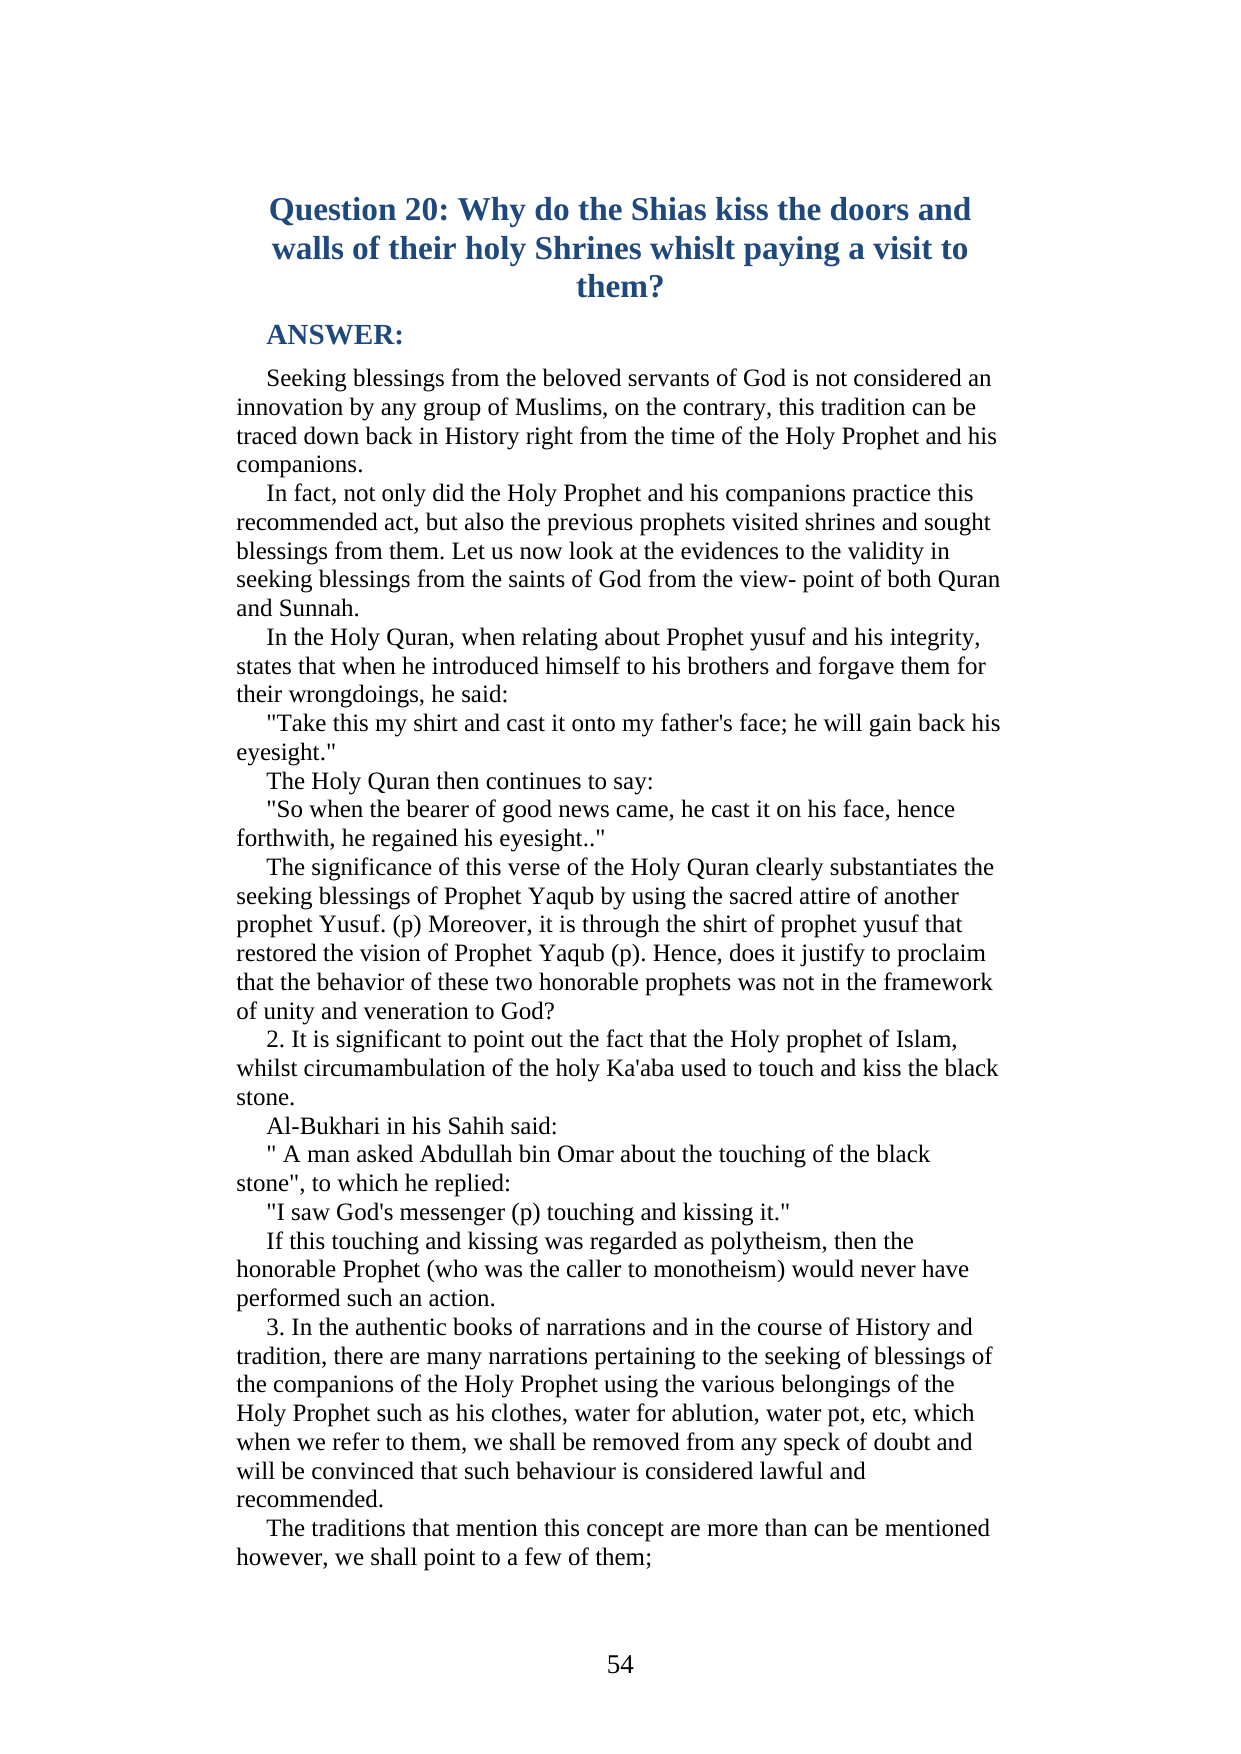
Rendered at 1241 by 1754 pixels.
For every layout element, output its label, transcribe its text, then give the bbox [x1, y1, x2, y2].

text Seeking blessings from the beloved servants of God is not considered an innovation by any group of Muslims, on the contrary, this tradition can be traced down back in History right from the time of the Holy Prophet and his companions. [236, 363, 1004, 478]
text The Holy Quran then continues to say: [236, 766, 1004, 794]
text 2. It is significant to point out the fact that the Holy prophet of Islam, whilst circumambulation of the holy Ka'aba used to touch and kiss the black stone. [236, 1024, 1004, 1111]
text The significance of this verse of the Holy Quran clearly substantiates the seeking blessings of Prophet Yaqub by using the sacred attire of another prophet Yusuf. (p) Moreover, it is through the shirt of prophet yusuf that restored the vision of Prophet Yaqub (p). Hence, does it justify to proclaim that the behavior of these two honorable prophets was not in the framework of unity and veneration to God? [236, 852, 1004, 1024]
subtitle Question 20: Why do the Shias kiss the doors and walls of their holy Shrines whislt paying a visit to them? [236, 190, 1004, 305]
text " A man asked Abdullah bin Omar about the touching of the black stone", to which he replied: [236, 1139, 1004, 1197]
text The traditions that mention this concept are more than can be mentioned however, we shall point to a few of them; [236, 1513, 1004, 1571]
text "Take this my shirt and cast it onto my father's face; he will gain back his eyesight." [236, 708, 1004, 766]
text In fact, not only did the Holy Prophet and his companions practice this recommended act, but also the previous prophets visited shrines and sought blessings from them. Let us now look at the evidences to the validity in seeking blessings from the saints of God from the view- point of both Quran and Sunnah. [236, 478, 1004, 622]
text 3. In the authentic books of narrations and in the course of History and tradition, there are many narrations pertaining to the seeking of blessings of the companions of the Holy Prophet using the various belongings of the Holy Prophet such as his clothes, water for ablution, water pot, etc, which when we refer to them, we shall be removed from any speck of doubt and will be convinced that such behaviour is considered lawful and recommended. [236, 1312, 1004, 1513]
text "So when the bearer of good news came, he cast it on his face, hence forthwith, he regained his eyesight.." [236, 794, 1004, 852]
text If this touching and kissing was regarded as polytheism, then the honorable Prophet (who was the caller to monotheism) would never have performed such an action. [236, 1226, 1004, 1312]
subtitle ANSWER: [236, 317, 1004, 351]
text Al-Bukhari in his Sahih said: [236, 1111, 1004, 1139]
text "I saw God's messenger (p) touching and kissing it." [236, 1197, 1004, 1226]
text In the Holy Quran, when relating about Prophet yusuf and his integrity, states that when he introduced himself to his brothers and forgave them for their wrongdoings, he said: [236, 622, 1004, 708]
